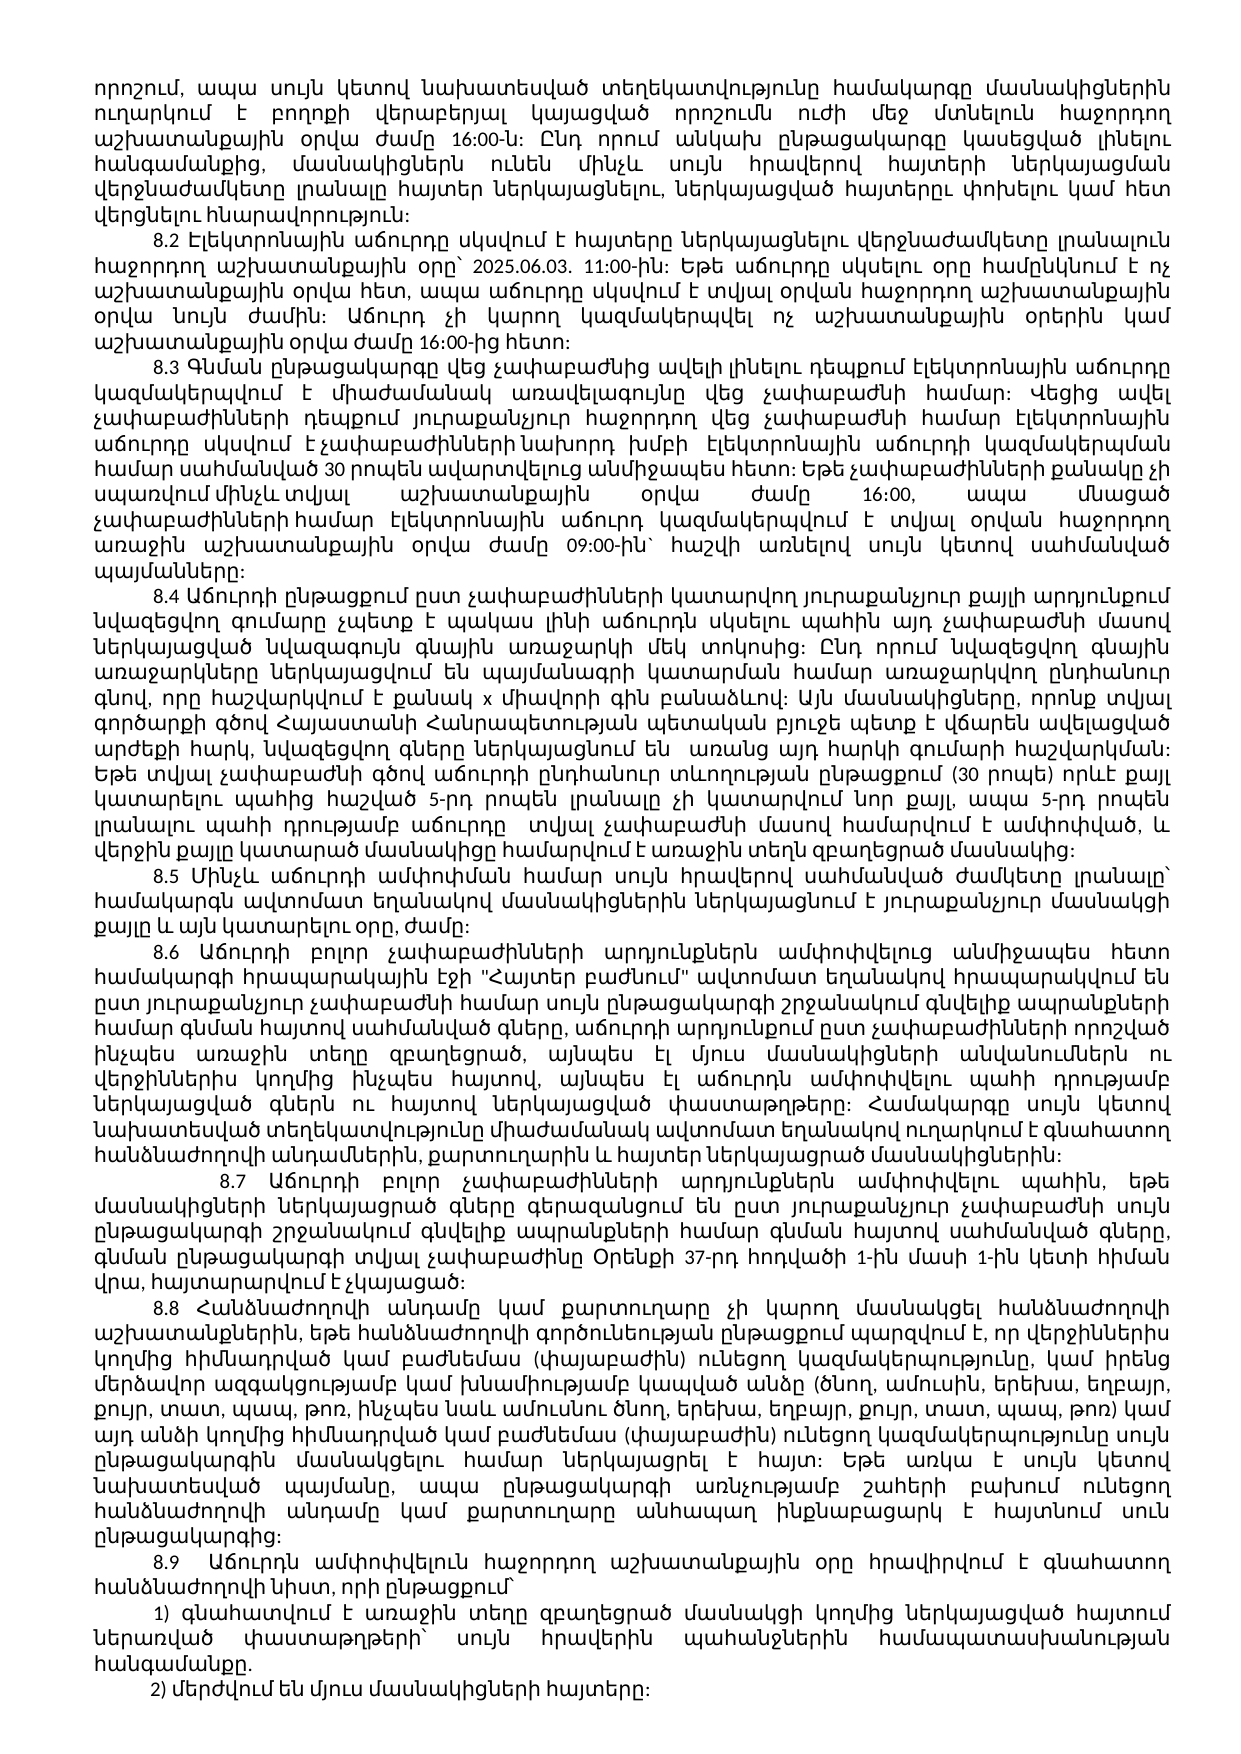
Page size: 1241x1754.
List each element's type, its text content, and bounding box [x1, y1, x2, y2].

text 8.6 Աճուրդի բոլոր չափաբաժինների արդյունքներն ամփոփվելուց անմիջապես հետո համակարգի հրապարակային էջի "Հայտեր բաժնում" ավտոմատ եղանակով հրապարակվում են ըստ յուրաքանչյուր չափաբաժնի համար սույն ընթացակարգի շրջանակում գնվելիք ապրանքների համար գնման հայտով սահմանված գները, աճուրդի արդյունքում ըստ չափաբաժինների որոշված ինչպես առաջին տեղը զբաղեցրած, այնպես էլ մյուս մասնակիցների անվանումներն ու վերջիններիս կողմից ինչպես հայտով, այնպես էլ աճուրդն ամփոփվելու պահի դրությամբ ներկայացված գներն ու հայտով ներկայացված փաստաթղթերը: Համակարգը սույն կետով նախատեսված տեղեկատվությունը միաժամանակ ավտոմատ եղանակով ուղարկում է գնահատող հանձնաժողովի անդամներին, քարտուղարին և հայտեր ներկայացրած մասնակիցներին: [94, 939, 1171, 1168]
text 8.9 Աճուրդն ամփոփվելուն հաջորդող աշխատանքային օրը հրավիրվում է գնահատող հանձնաժողովի նիստ, որի ընթացքում՝ [94, 1549, 1171, 1600]
text 1) գնահատվում է առաջին տեղը զբաղեցրած մասնակցի կողմից ներկայացված հայտում ներառված փաստաթղթերի՝ սույն հրավերին պահանջներին համապատասխանության հանգամանքը. [94, 1600, 1171, 1676]
text 8.8 Հանձնաժողովի անդամը կամ քարտուղարը չի կարող մասնակցել հանձնաժողովի աշխատանքներին, եթե հանձնաժողովի գործունեության ընթացքում պարզվում է, որ վերջիններիս կողմից հիմնադրված կամ բաժնեմաս (փայաբաժին) ունեցող կազմակերպությունը, կամ իրենց մերձավոր ազգակցությամբ կամ խնամիությամբ կապված անձը (ծնող, ամուսին, երեխա, եղբայր, քույր, տատ, պապ, թոռ, ինչպես նաև ամուսնու ծնող, երեխա, եղբայր, քույր, տատ, պապ, թոռ) կամ այդ անձի կողմից հիմնադրված կամ բաժնեմաս (փայաբաժին) ունեցող կազմակերպությունը սույն ընթացակարգին մասնակցելու համար ներկայացրել է հայտ: Եթե առկա է սույն կետով նախատեսված պայմանը, ապա ընթացակարգի առնչությամբ շահերի բախում ունեցող հանձնաժողովի անդամը կամ քարտուղարը անհապաղ ինքնաբացարկ է հայտնում սուն ընթացակարգից: [94, 1295, 1171, 1549]
text 8.3 Գնման ընթացակարգը վեց չափաբաժնից ավելի լինելու դեպքում էլեկտրոնային աճուրդը կազմակերպվում է միաժամանակ առավելագույնը վեց չափաբաժնի համար: Վեցից ավել չափաբաժինների դեպքում յուրաքանչյուր հաջորդող վեց չափաբաժնի համար էլեկտրոնային աճուրդը սկսվում է չափաբաժինների նախորդ խմբի էլեկտրոնային աճուրդի կազմակերպման համար սահմանված 30 րոպեն ավարտվելուց անմիջապես հետո: Եթե չափաբաժինների քանակը չի սպառվում մինչև տվյալ աշխատանքային օրվա ժամը 16։00, ապա մնացած չափաբաժինների համար էլեկտրոնային աճուրդ կազմակերպվում է տվյալ օրվան հաջորդող առաջին աշխատանքային օրվա ժամը 09:00-ին` հաշվի առնելով սույն կետով սահմանված պայմանները: [94, 354, 1171, 583]
text 8.4 Աճուրդի ընթացքում ըստ չափաբաժինների կատարվող յուրաքանչյուր քայլի արդյունքում նվազեցվող գումարը չպետք է պակաս լինի աճուրդն սկսելու պահին այդ չափաբաժնի մասով ներկայացված նվազագույն գնային առաջարկի մեկ տոկոսից: Ընդ որում նվազեցվող գնային առաջարկները ներկայացվում են պայմանագրի կատարման համար առաջարկվող ընդհանուր գնով, որը հաշվարկվում է քանակ x միավորի գին բանաձևով: Այն մասնակիցները, որոնք տվյալ գործարքի գծով Հայաստանի Հանրապետության պետական բյուջե պետք է վճարեն ավելացված արժեքի հարկ, նվազեցվող գները ներկայացնում են առանց այդ հարկի գումարի հաշվարկման: Եթե տվյալ չափաբաժնի գծով աճուրդի ընդհանուր տևողության ընթացքում (30 րոպե) որևէ քայլ կատարելու պահից հաշված 5-րդ րոպեն լրանալը չի կատարվում նոր քայլ, ապա 5-րդ րոպեն լրանալու պահի դրությամբ աճուրդը տվյալ չափաբաժնի մասով համարվում է ամփոփված, և վերջին քայլը կատարած մասնակիցը համարվում է առաջին տեղն զբաղեցրած մասնակից: [94, 583, 1171, 863]
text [94, 75, 1171, 227]
text 8.7 Աճուրդի բոլոր չափաբաժինների արդյունքներն ամփոփվելու պահին, եթե մասնակիցների ներկայացրած գները գերազանցում են ըստ յուրաքանչյուր չափաբաժնի սույն ընթացակարգի շրջանակում գնվելիք ապրանքների համար գնման հայտով սահմանված գները, գնման ընթացակարգի տվյալ չափաբաժինը Օրենքի 37-րդ հոդվածի 1-ին մասի 1-ին կետի հիման վրա, հայտարարվում է չկայացած: [94, 1168, 1171, 1295]
text 2) մերժվում են մյուս մասնակիցների հայտերը: [94, 1676, 1171, 1702]
text 8.2 Էլեկտրոնային աճուրդը սկսվում է հայտերը ներկայացնելու վերջնաժամկետը լրանալուն հաջորդող աշխատանքային օրը՝ 2025.06.03. 11:00 -ին: Եթե աճուրդը սկսելու օրը համընկնում է ոչ աշխատանքային օրվա հետ, ապա աճուրդը սկսվում է տվյալ օրվան հաջորդող աշխատանքային օրվա նույն ժամին: Աճուրդ չի կարող կազմակերպվել ոչ աշխատանքային օրերին կամ աշխատանքային օրվա ժամը 16։00-ից հետո: [94, 227, 1171, 354]
text 8.5 Մինչև աճուրդի ամփոփման համար սույն հրավերով սահմանված ժամկետը լրանալը՝ համակարգն ավտոմատ եղանակով մասնակիցներին ներկայացնում է յուրաքանչյուր մասնակցի քայլը և այն կատարելու օրը, ժամը: [94, 863, 1171, 939]
